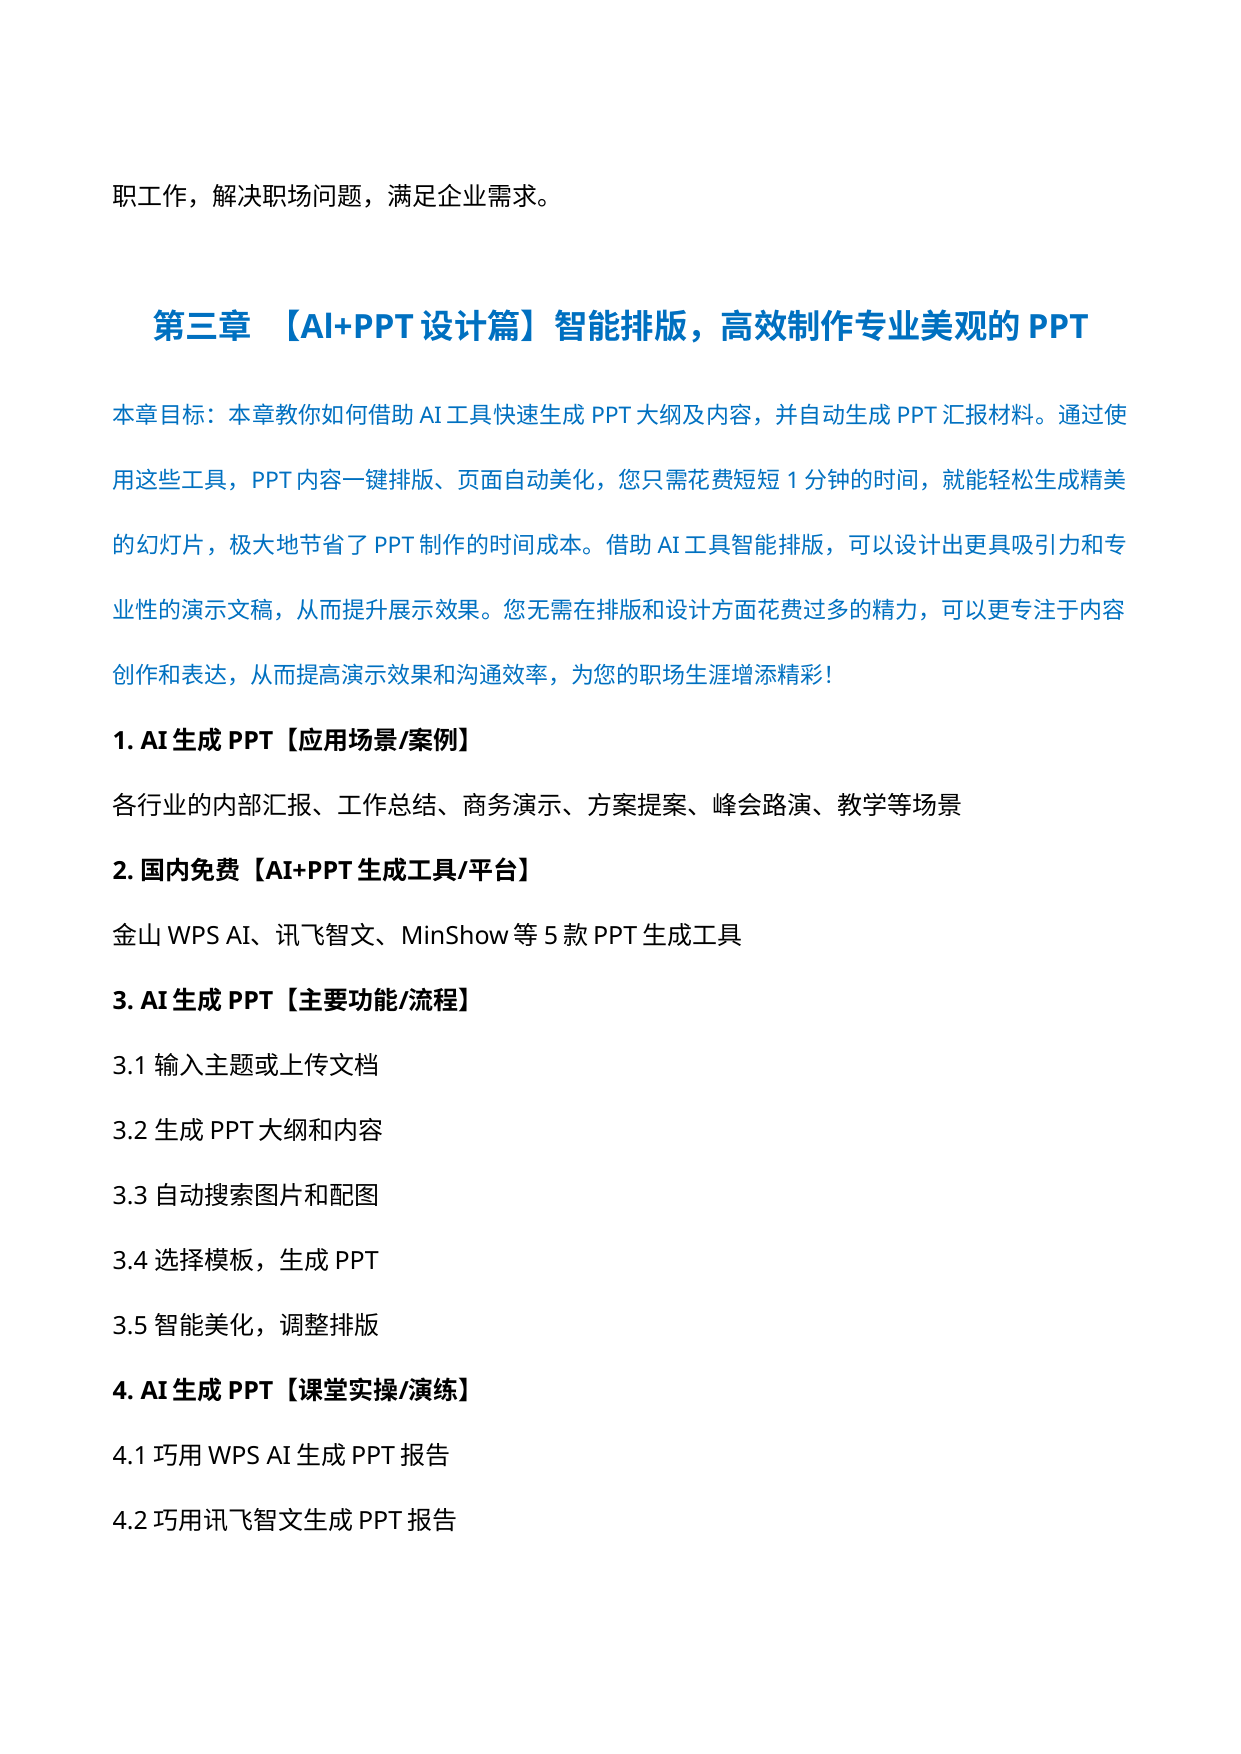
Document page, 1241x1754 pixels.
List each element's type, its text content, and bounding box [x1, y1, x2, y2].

text 3.1 输入主题或上传文档 [112, 1031, 1128, 1096]
text 3.4 选择模板，生成PPT [112, 1226, 1128, 1291]
text 3. AI生成PPT【主要功能/流程】 [112, 966, 1128, 1031]
text 3.3 自动搜索图片和配图 [112, 1161, 1128, 1226]
text 1. AI生成PPT【应用场景/案例】 [112, 706, 1128, 771]
text 各行业的内部汇报、工作总结、商务演示、方案提案、峰会路演、教学等场景 [112, 771, 1128, 836]
text 金山WPS AI、讯飞智文、MinShow等5款PPT生成工具 [112, 901, 1128, 966]
text 本章目标：本章教你如何借助AI工具快速生成PPT大纲及内容，并自动生成PPT汇报材料。通过使用这些工具，PPT内容一键排版、页面自动美化，您只需花费短短1分钟的时间，就能轻松生成精美的幻灯片，极大地节省了PPT制作的时间成本。借助AI工具智能排版，可以设计出更具吸引力和专业性的演示文稿，从而提升展示效果。您无需在排版和设计方面花费过多的精力，可以更专注于内容创作和表达，从而提高演示效果和沟通效率，为您的职场生涯增添精彩！ [112, 381, 1128, 706]
text 2. 国内免费【AI+PPT生成工具/平台】 [112, 836, 1128, 901]
text 4.1巧用WPS AI生成PPT报告 [112, 1421, 1128, 1486]
text 4.2巧用讯飞智文生成PPT报告 [112, 1486, 1128, 1551]
text 4. AI生成PPT【课堂实操/演练】 [112, 1356, 1128, 1421]
text 第三章 【Al+PPT设计篇】智能排版，高效制作专业美观的PPT [112, 292, 1128, 357]
text 3.5 智能美化，调整排版 [112, 1291, 1128, 1356]
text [112, 162, 1128, 227]
text 3.2 生成PPT大纲和内容 [112, 1096, 1128, 1161]
